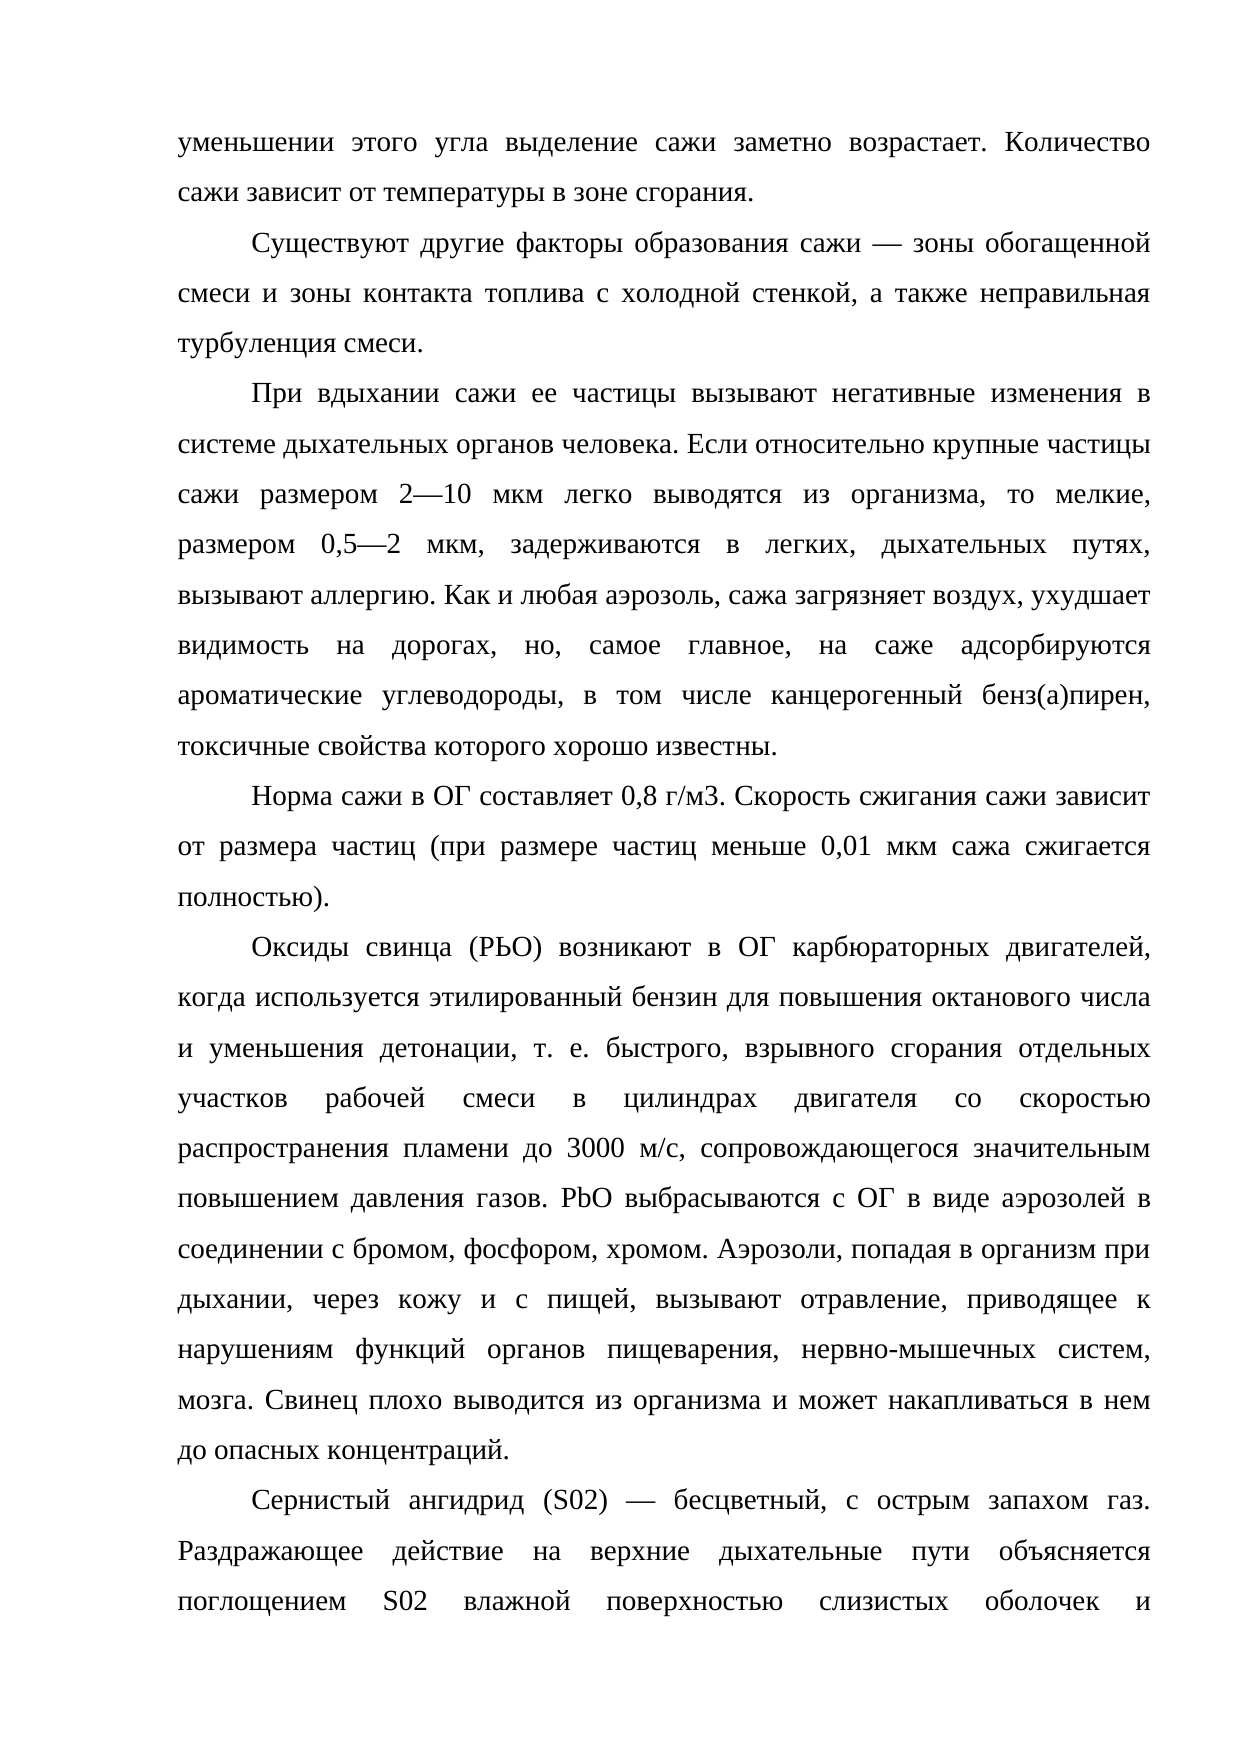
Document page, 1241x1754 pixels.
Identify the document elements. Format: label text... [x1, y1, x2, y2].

text Норма сажи в ОГ составляет 0,8 г/м3. Скорость сжигания сажи зависит от размера частиц (при размере частиц меньше 0,01 мкм сажа сжигается полностью). [177, 778, 1152, 912]
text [177, 1482, 1152, 1617]
text При вдыхании сажи ее частицы вызывают негативные изменения в системе дыхательных органов человека. Если относительно крупные частицы сажи размером 2—10 мкм легко выводятся из организма, то мелкие, размером 0,5—2 мкм, задерживаются в легких, дыхательных путях, вызывают аллергию. Как и любая аэрозоль, сажа загрязняет воздух, ухудшает видимость на дорогах, но, самое главное, на саже адсорбируются ароматические углеводороды, в том числе канцерогенный бенз(а)пирен, токсичные свойства которого хорошо известны. [177, 376, 1152, 761]
text Существуют другие факторы образования сажи — зоны обогащенной смеси и зоны контакта топлива с холодной стенкой, а также неправильная турбуленция смеси. [177, 225, 1152, 359]
text Оксиды свинца (РЬО) возникают в ОГ карбюраторных двигателей, когда используется этилированный бензин для повышения октанового числа и уменьшения детонации, т. е. быстрого, взрывного сгорания отдельных участков рабочей смеси в цилиндрах двигателя со скоростью распространения пламени до 3000 м/с, сопровождающегося значительным повышением давления газов. РbО выбрасываются с ОГ в виде аэрозолей в соединении с бромом, фосфором, хромом. Аэрозоли, попадая в организм при дыхании, через кожу и с пищей, вызывают отравление, приводящее к нарушениям функций органов пищеварения, нервно-мышечных систем, мозга. Свинец плохо выводится из организма и может накапливаться в нем до опасных концентраций. [177, 929, 1152, 1466]
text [177, 124, 1152, 208]
